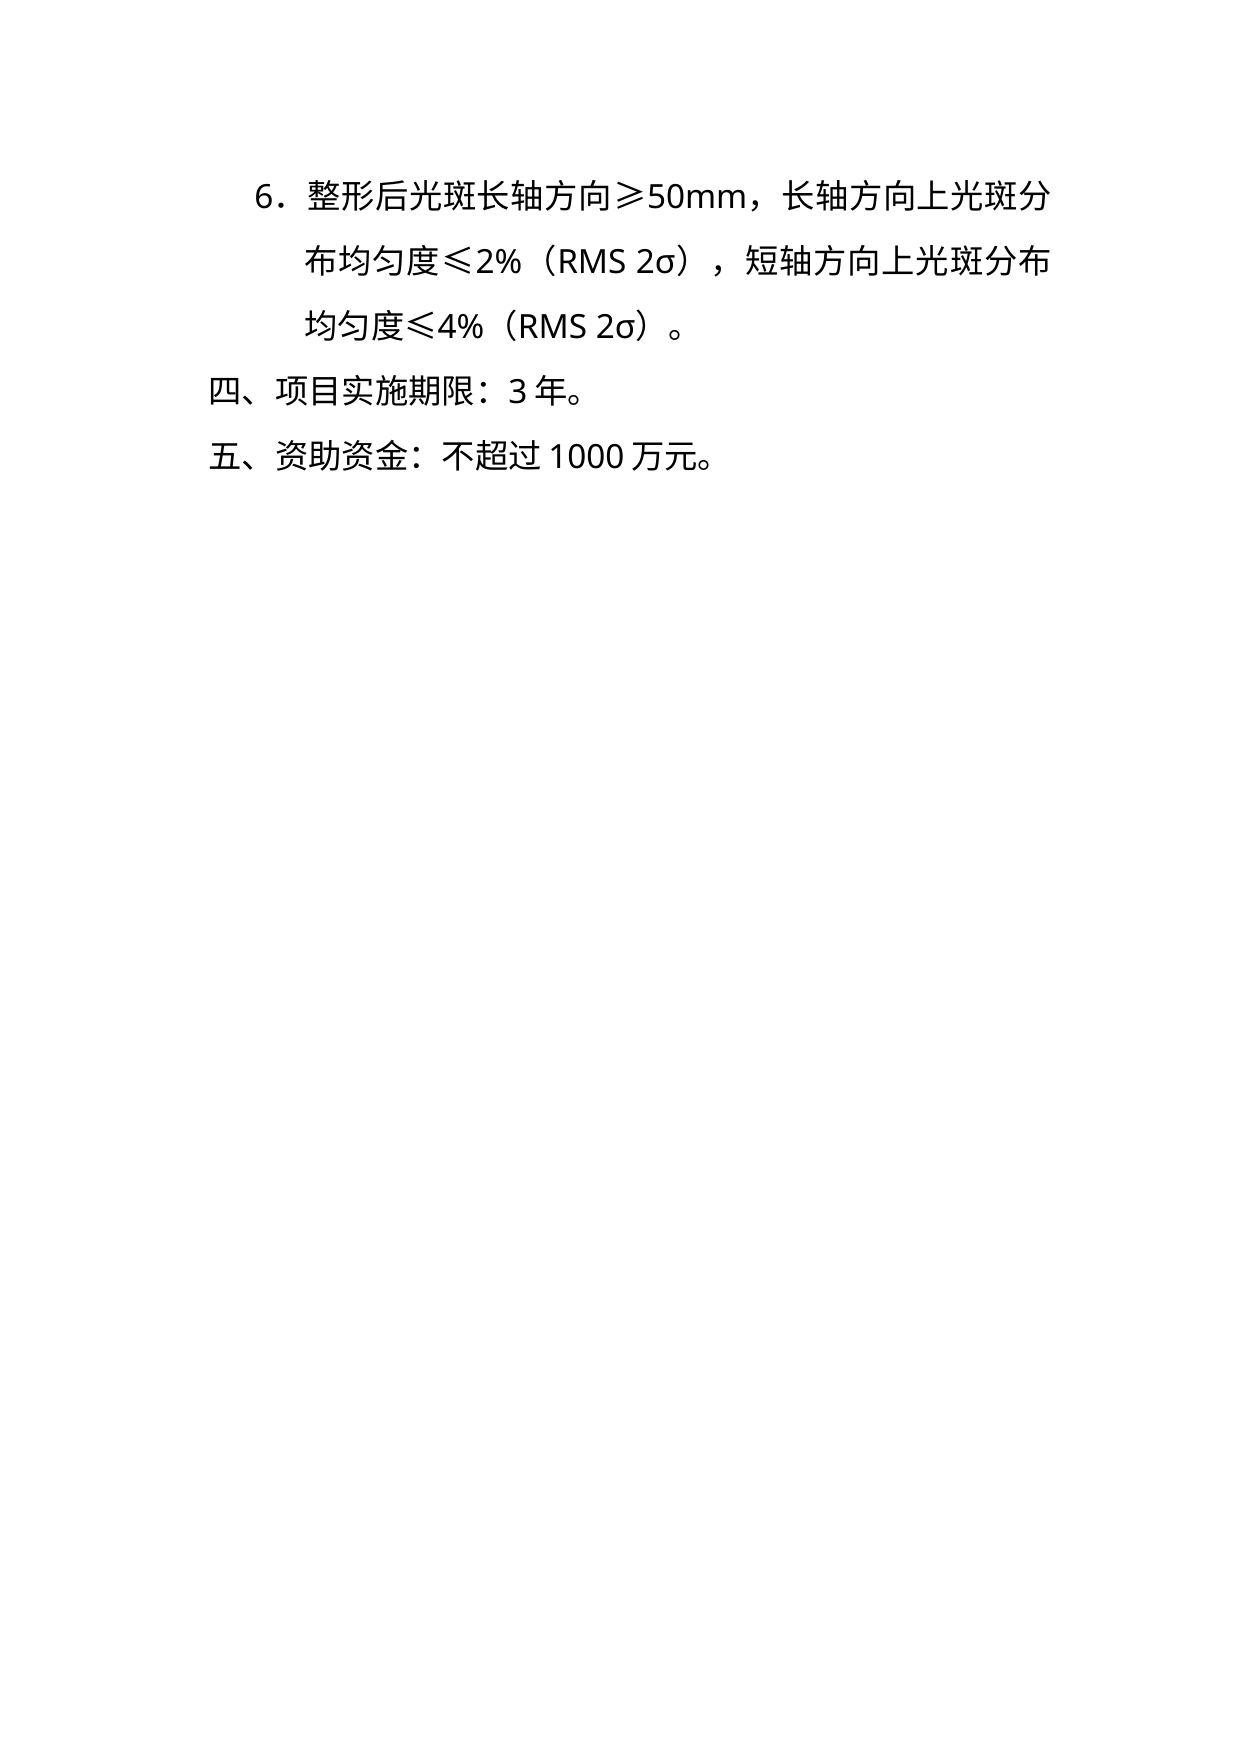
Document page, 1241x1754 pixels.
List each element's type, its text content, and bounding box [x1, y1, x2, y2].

text 6．整形后光斑长轴方向≥50mm，长轴方向上光斑分布均匀度≤2%（RMS 2σ），短轴方向上光斑分布均匀度≤4%（RMS 2σ）。 [254, 162, 1053, 357]
text 四、项目实施期限：3年。 [187, 357, 1053, 422]
text 五、资助资金：不超过1000万元。 [187, 422, 1053, 487]
